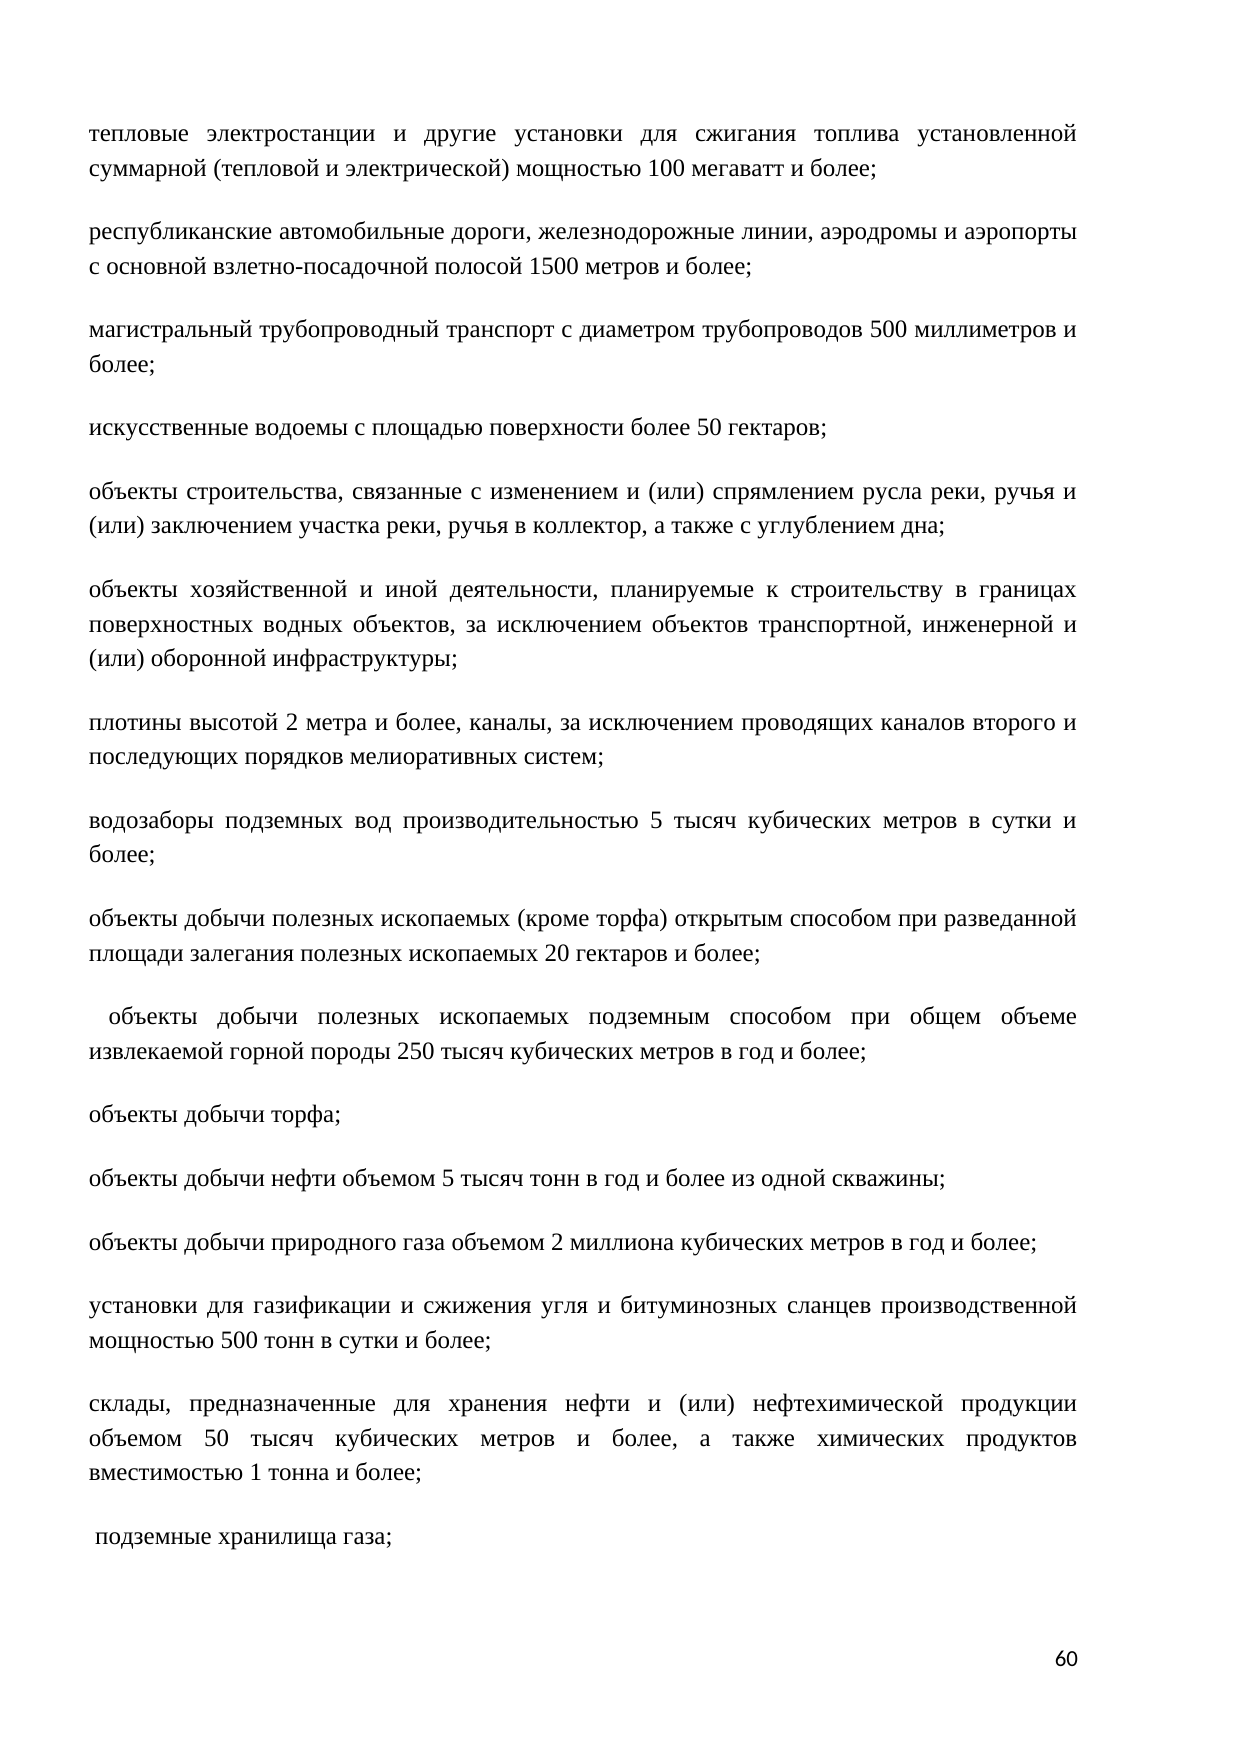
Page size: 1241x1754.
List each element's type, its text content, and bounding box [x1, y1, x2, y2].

text магистральный трубопроводный транспорт с диаметром трубопроводов 500 миллиметров и более; [89, 314, 1078, 378]
text объекты добычи полезных ископаемых (кроме торфа) открытым способом при разведанной площади залегания полезных ископаемых 20 гектаров и более; [89, 903, 1078, 966]
text объекты добычи нефти объемом 5 тысяч тонн в год и более из одной скважины; [89, 1163, 1078, 1192]
text объекты хозяйственной и иной деятельности, планируемые к строительству в границах поверхностных водных объектов, за исключением объектов транспортной, инженерной и (или) оборонной инфраструктуры; [89, 574, 1078, 672]
text склады, предназначенные для хранения нефти и (или) нефтехимической продукции объемом 50 тысяч кубических метров и более, а также химических продуктов вместимостью 1 тонна и более; [89, 1388, 1078, 1486]
text республиканские автомобильные дороги, железнодорожные линии, аэродромы и аэропорты с основной взлетно-посадочной полосой 1500 метров и более; [89, 216, 1078, 279]
text плотины высотой 2 метра и более, каналы, за исключением проводящих каналов второго и последующих порядков мелиоративных систем; [89, 707, 1078, 770]
text тепловые электростанции и другие установки для сжигания топлива установленной суммарной (тепловой и электрической) мощностью 100 мегаватт и более; [89, 118, 1078, 181]
text установки для газификации и сжижения угля и битуминозных сланцев производственной мощностью 500 тонн в сутки и более; [89, 1290, 1078, 1353]
text объекты добычи полезных ископаемых подземным способом при общем объеме извлекаемой горной породы 250 тысяч кубических метров в год и более; [89, 1001, 1078, 1064]
text водозаборы подземных вод производительностью 5 тысяч кубических метров в сутки и более; [89, 805, 1078, 868]
text подземные хранилища газа; [89, 1521, 1078, 1550]
text объекты строительства, связанные с изменением и (или) спрямлением русла реки, ручья и (или) заключением участка реки, ручья в коллектор, а также с углублением дна; [89, 476, 1078, 539]
text объекты добычи природного газа объемом 2 миллиона кубических метров в год и более; [89, 1227, 1078, 1255]
text объекты добычи торфа; [89, 1099, 1078, 1128]
text искусственные водоемы с площадью поверхности более 50 гектаров; [89, 412, 1078, 441]
